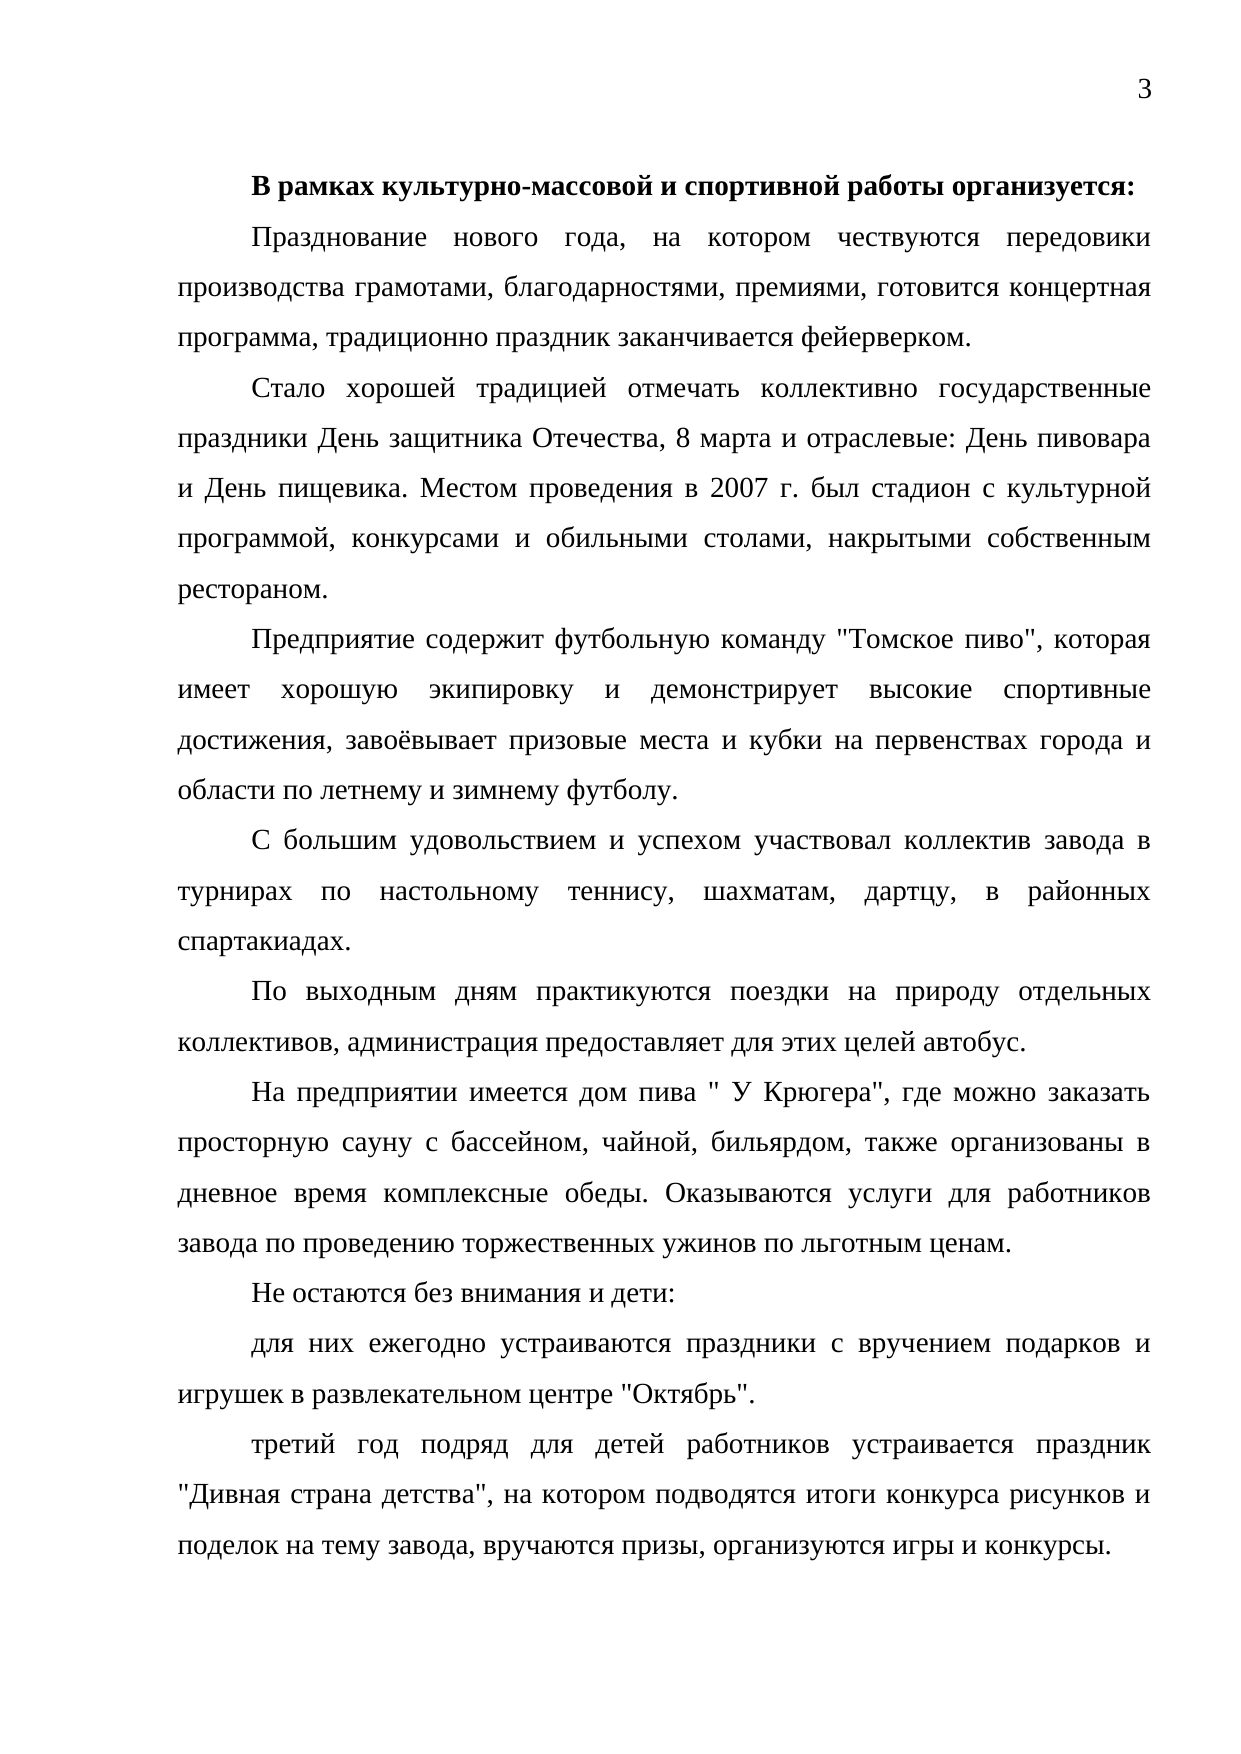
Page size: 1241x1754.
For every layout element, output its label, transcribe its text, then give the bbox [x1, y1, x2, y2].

text В рамках культурно-массовой и спортивной работы организуется: [177, 168, 1152, 202]
text На предприятии имеется дом пива " У Крюгера", где можно заказать просторную сауну с бассейном, чайной, бильярдом, также организованы в дневное время комплексные обеды. Оказываются услуги для работников завода по проведению торжественных ужинов по льготным ценам. [177, 1074, 1152, 1258]
text Празднование нового года, на котором чествуются передовики производства грамотами, благодарностями, премиями, готовится концертная программа, традиционно праздник заканчивается фейерверком. [177, 219, 1152, 353]
text для них ежегодно устраиваются праздники с вручением подарков и игрушек в развлекательном центре "Октябрь". [177, 1326, 1152, 1409]
text По выходным дням практикуются поездки на природу отдельных коллективов, администрация предоставляет для этих целей автобус. [177, 973, 1152, 1057]
text Не остаются без внимания и дети: [177, 1275, 1152, 1309]
text Предприятие содержит футбольную команду "Томское пиво", которая имеет хорошую экипировку и демонстрирует высокие спортивные достижения, завоёвывает призовые места и кубки на первенствах города и области по летнему и зимнему футболу. [177, 621, 1152, 806]
text Стало хорошей традицией отмечать коллективно государственные праздники День защитника Отечества, 8 марта и отраслевые: День пивовара и День пищевика. Местом проведения в 2007 г. был стадион с культурной программой, конкурсами и обильными столами, накрытыми собственным рестораном. [177, 370, 1152, 604]
text С большим удовольствием и успехом участвовал коллектив завода в турнирах по настольному теннису, шахматам, дартцу, в районных спартакиадах. [177, 822, 1152, 957]
text третий год подряд для детей работников устраивается праздник "Дивная страна детства", на котором подводятся итоги конкурса рисунков и поделок на тему завода, вручаются призы, организуются игры и конкурсы. [177, 1426, 1152, 1560]
